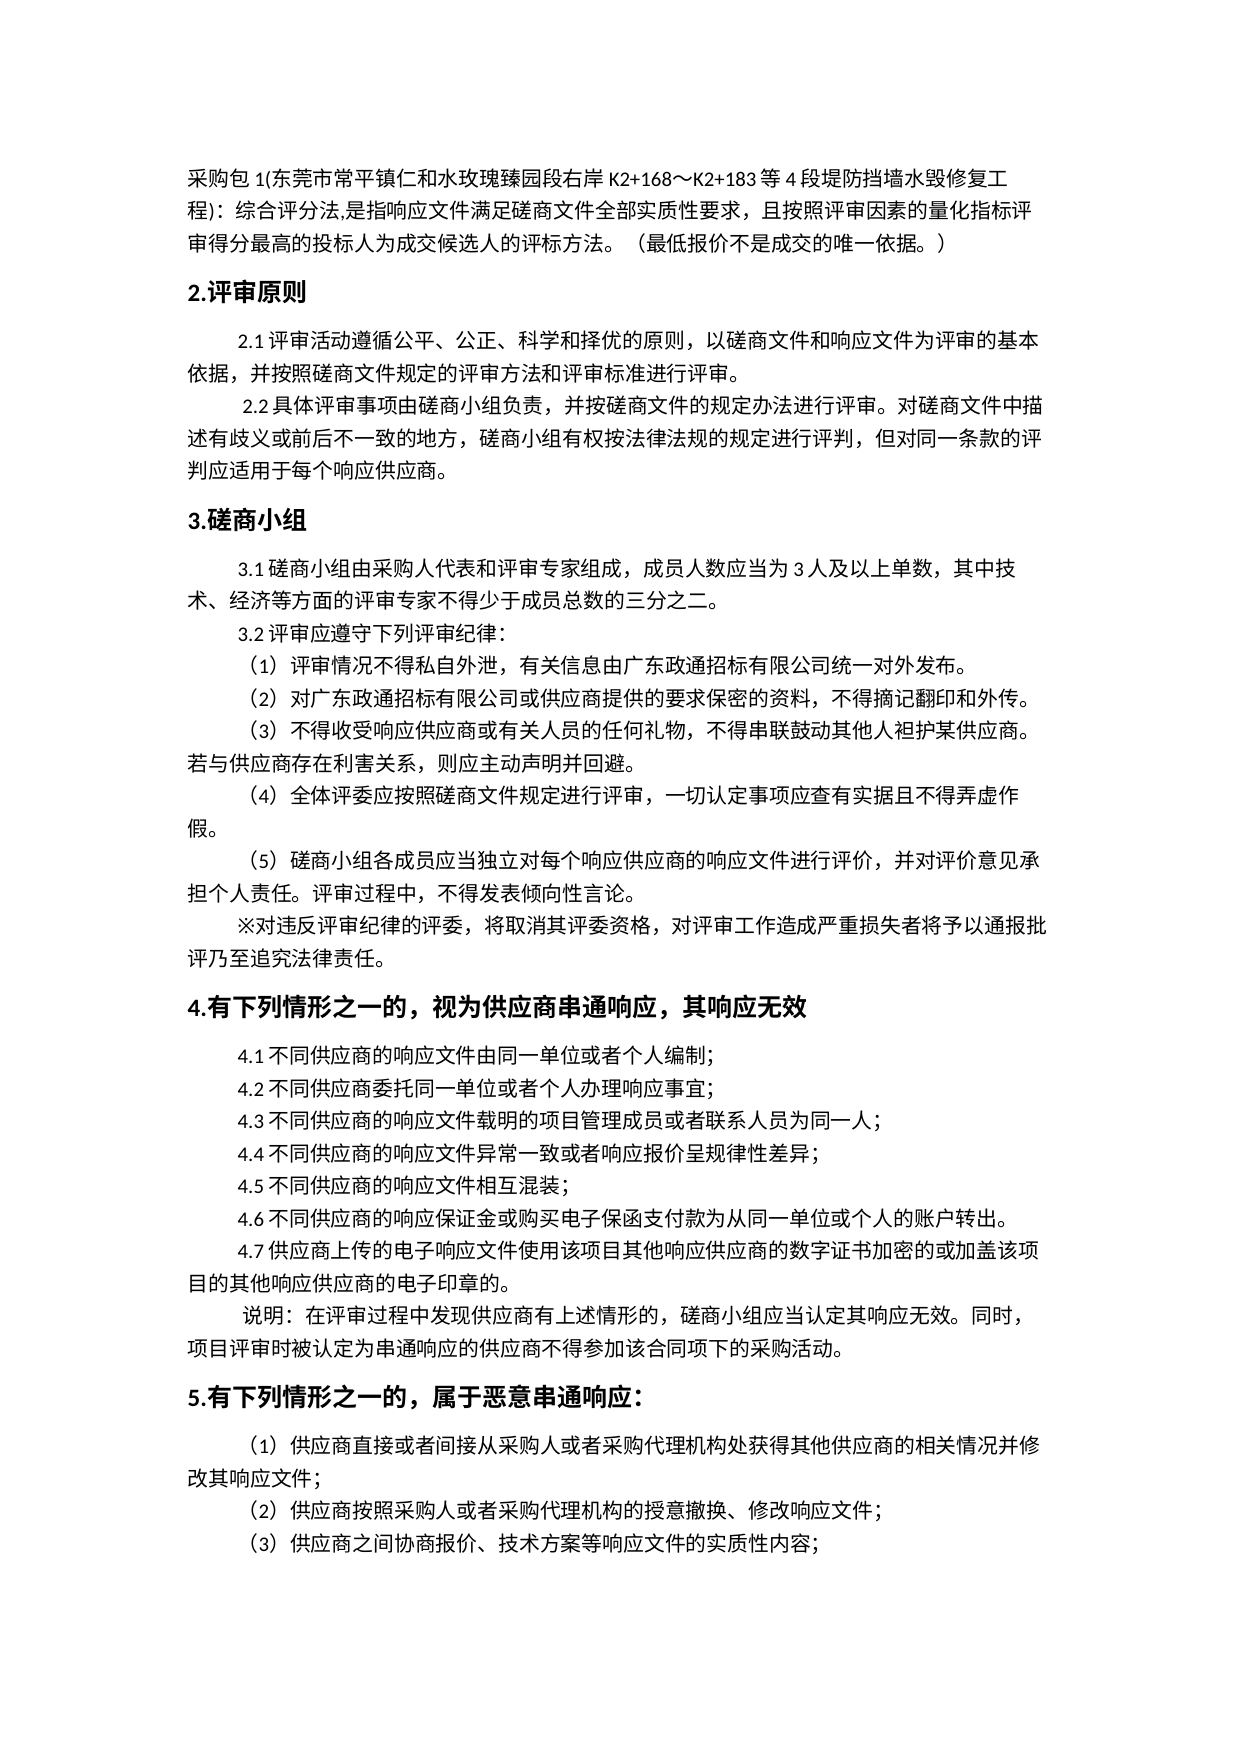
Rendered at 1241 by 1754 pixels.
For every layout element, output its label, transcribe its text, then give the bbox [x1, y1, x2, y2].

text （1）评审情况不得私自外泄，有关信息由广东政通招标有限公司统一对外发布。 [187, 649, 1053, 682]
text 4.2不同供应商委托同一单位或者个人办理响应事宜； [187, 1072, 1053, 1104]
text 4.有下列情形之一的，视为供应商串通响应，其响应无效 [187, 974, 1053, 1039]
text 4.4不同供应商的响应文件异常一致或者响应报价呈规律性差异； [187, 1137, 1053, 1169]
text （5）磋商小组各成员应当独立对每个响应供应商的响应文件进行评价，并对评价意见承担个人责任。评审过程中，不得发表倾向性言论。 [187, 844, 1053, 909]
text 2.1评审活动遵循公平、公正、科学和择优的原则，以磋商文件和响应文件为评审的基本依据，并按照磋商文件规定的评审方法和评审标准进行评审。 [187, 324, 1053, 389]
text 4.3不同供应商的响应文件载明的项目管理成员或者联系人员为同一人； [187, 1104, 1053, 1137]
text ※对违反评审纪律的评委，将取消其评委资格，对评审工作造成严重损失者将予以通报批评乃至追究法律责任。 [187, 909, 1053, 974]
text 5.有下列情形之一的，属于恶意串通响应： [187, 1364, 1053, 1429]
text 3.磋商小组 [187, 487, 1053, 552]
text 4.6不同供应商的响应保证金或购买电子保函支付款为从同一单位或个人的账户转出。 [187, 1202, 1053, 1234]
text （2）供应商按照采购人或者采购代理机构的授意撤换、修改响应文件； [187, 1494, 1053, 1527]
text 2.评审原则 [187, 259, 1053, 324]
text （4）全体评委应按照磋商文件规定进行评审，一切认定事项应查有实据且不得弄虚作假。 [187, 779, 1053, 844]
text 3.2评审应遵守下列评审纪律： [187, 617, 1053, 649]
text 采购包1(东莞市常平镇仁和水玫瑰臻园段右岸K2+168～K2+183等4段堤防挡墙水毁修复工程)：综合评分法,是指响应文件满足磋商文件全部实质性要求，且按照评审因素的量化指标评审得分最高的投标人为成交候选人的评标方法。（最低报价不是成交的唯一依据。） [187, 162, 1053, 259]
text 2.2具体评审事项由磋商小组负责，并按磋商文件的规定办法进行评审。对磋商文件中描述有歧义或前后不一致的地方，磋商小组有权按法律法规的规定进行评判，但对同一条款的评判应适用于每个响应供应商。 [187, 389, 1053, 487]
text （1）供应商直接或者间接从采购人或者采购代理机构处获得其他供应商的相关情况并修改其响应文件； [187, 1429, 1053, 1494]
text 4.7供应商上传的电子响应文件使用该项目其他响应供应商的数字证书加密的或加盖该项目的其他响应供应商的电子印章的。 [187, 1234, 1053, 1299]
text 3.1磋商小组由采购人代表和评审专家组成，成员人数应当为3人及以上单数，其中技术、经济等方面的评审专家不得少于成员总数的三分之二。 [187, 552, 1053, 617]
text 4.1不同供应商的响应文件由同一单位或者个人编制； [187, 1039, 1053, 1072]
text 4.5不同供应商的响应文件相互混装； [187, 1169, 1053, 1202]
text （3）供应商之间协商报价、技术方案等响应文件的实质性内容； [187, 1527, 1053, 1559]
text （3）不得收受响应供应商或有关人员的任何礼物，不得串联鼓动其他人袒护某供应商。若与供应商存在利害关系，则应主动声明并回避。 [187, 714, 1053, 779]
text （2）对广东政通招标有限公司或供应商提供的要求保密的资料，不得摘记翻印和外传。 [187, 682, 1053, 714]
text 说明：在评审过程中发现供应商有上述情形的，磋商小组应当认定其响应无效。同时，项目评审时被认定为串通响应的供应商不得参加该合同项下的采购活动。 [187, 1299, 1053, 1364]
